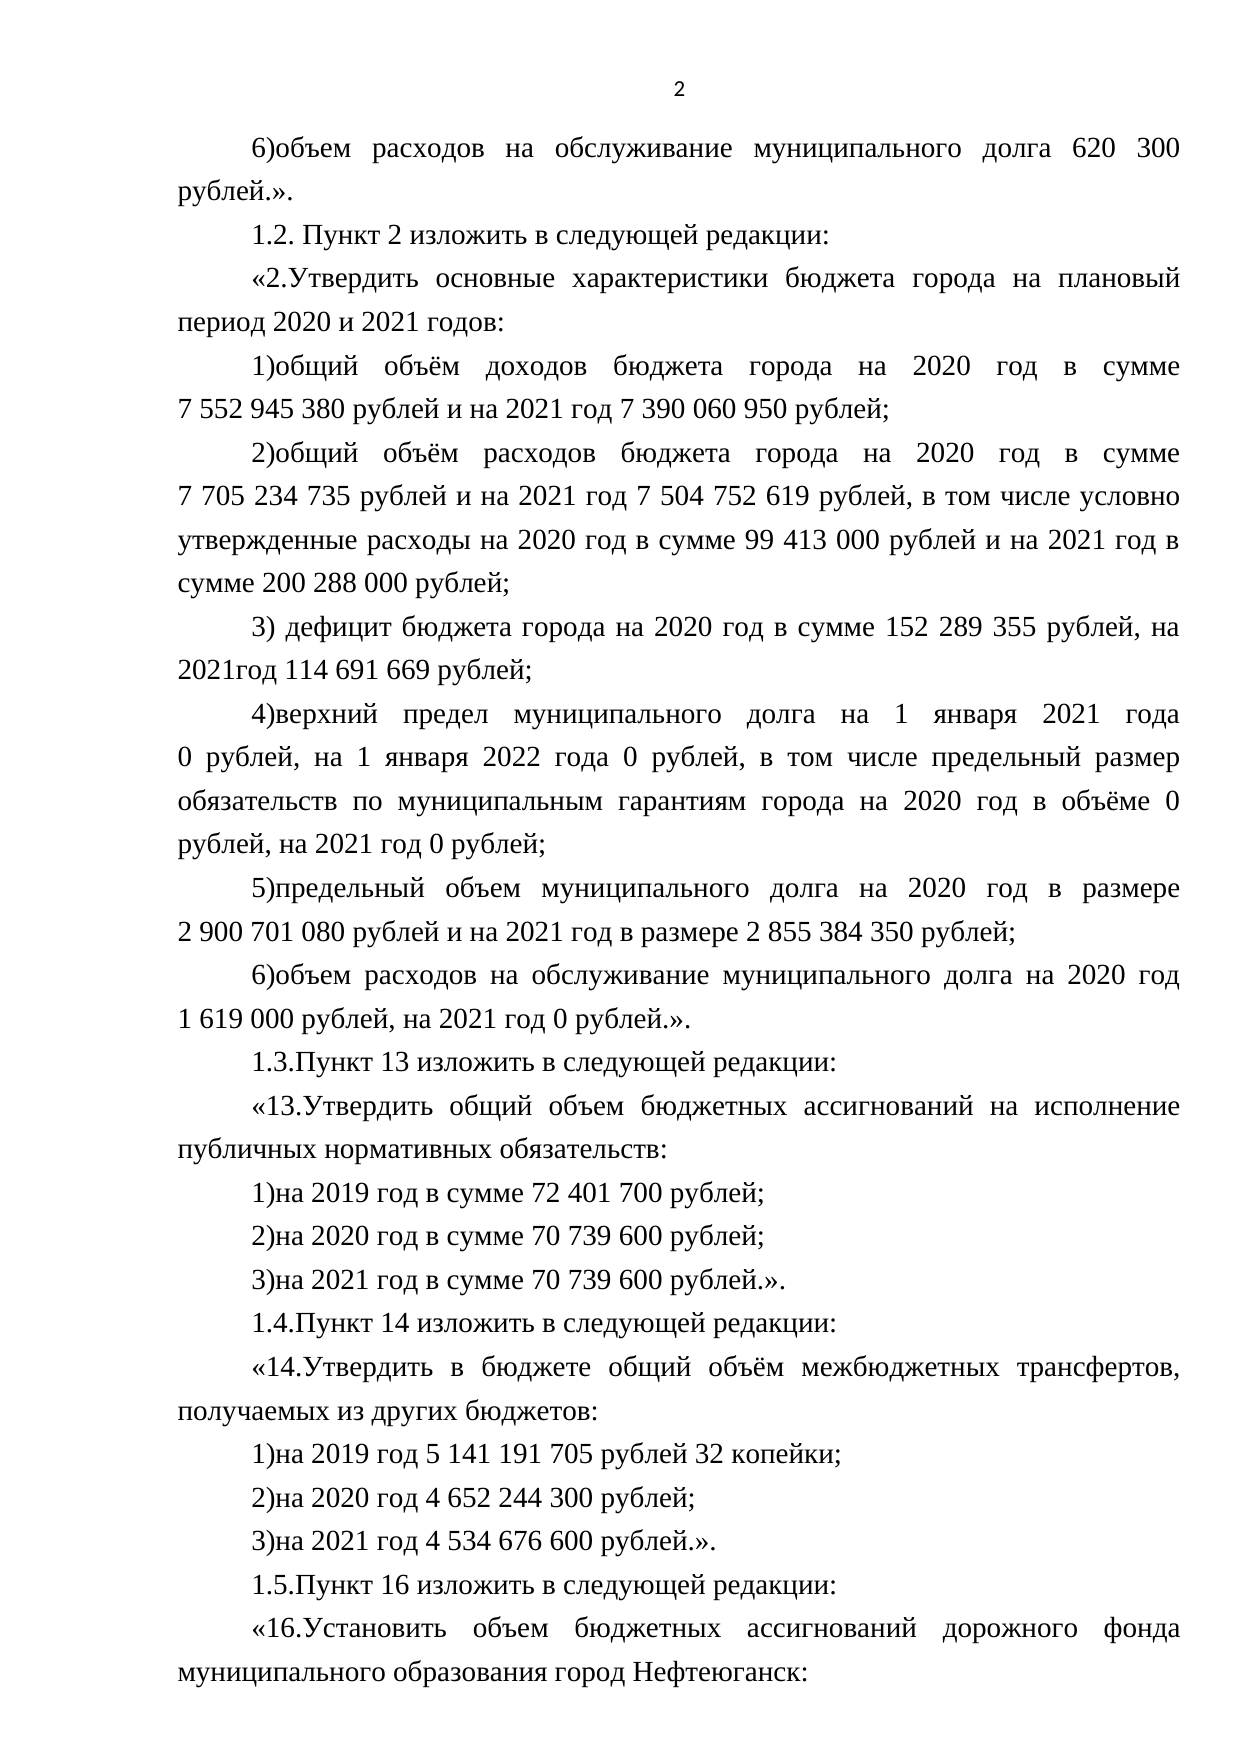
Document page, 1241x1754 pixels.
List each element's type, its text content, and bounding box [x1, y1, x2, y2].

text 1.3.Пункт 13 изложить в следующей редакции: [177, 1044, 1181, 1078]
text 3) дефицит бюджета города на 2020 год в сумме 152 289 355 рублей, на 2021год 114 691 669 рублей; [177, 609, 1181, 686]
text 1)на 2019 год в сумме 72 401 700 рублей; [177, 1175, 1181, 1208]
text «16.Установить объем бюджетных ассигнований дорожного фонда муниципального образования город Нефтеюганск: [177, 1610, 1181, 1687]
text 3)на 2021 год в сумме 70 739 600 рублей.». [177, 1262, 1181, 1296]
text 2)общий объём расходов бюджета города на 2020 год в сумме 7 705 234 735 рублей и на 2021 год 7 504 752 619 рублей, в том числе условно утвержденные расходы на 2020 год в сумме 99 413 000 рублей и на 2021 год в сумме 200 288 000 рублей; [177, 435, 1181, 599]
text 4)верхний предел муниципального долга на 1 января 2021 года 0 рублей, на 1 января 2022 года 0 рублей, в том числе предельный размер обязательств по муниципальным гарантиям города на 2020 год в объёме 0 рублей, на 2021 год 0 рублей; [177, 696, 1181, 860]
text 5)предельный объем муниципального долга на 2020 год в размере 2 900 701 080 рублей и на 2021 год в размере 2 855 384 350 рублей; [177, 870, 1181, 947]
text 6)объем расходов на обслуживание муниципального долга на 2020 год 1 619 000 рублей, на 2021 год 0 рублей.». [177, 957, 1181, 1034]
text 1.2. Пункт 2 изложить в следующей редакции: [177, 217, 1181, 251]
text 1.4.Пункт 14 изложить в следующей редакции: [177, 1306, 1181, 1339]
text «2.Утвердить основные характеристики бюджета города на плановый период 2020 и 2021 годов: [177, 261, 1181, 338]
text 1.5.Пункт 16 изложить в следующей редакции: [177, 1567, 1181, 1600]
text 2)на 2020 год в сумме 70 739 600 рублей; [177, 1218, 1181, 1252]
text 6)объем расходов на обслуживание муниципального долга 620 300 рублей.». [177, 130, 1181, 207]
text «14.Утвердить в бюджете общий объём межбюджетных трансфертов, получаемых из других бюджетов: [177, 1349, 1181, 1426]
text 2)на 2020 год 4 652 244 300 рублей; [177, 1480, 1181, 1513]
text «13.Утвердить общий объем бюджетных ассигнований на исполнение публичных нормативных обязательств: [177, 1088, 1181, 1165]
text 1)общий объём доходов бюджета города на 2020 год в сумме 7 552 945 380 рублей и на 2021 год 7 390 060 950 рублей; [177, 348, 1181, 425]
text 3)на 2021 год 4 534 676 600 рублей.». [177, 1523, 1181, 1557]
text 1)на 2019 год 5 141 191 705 рублей 32 копейки; [177, 1436, 1181, 1470]
